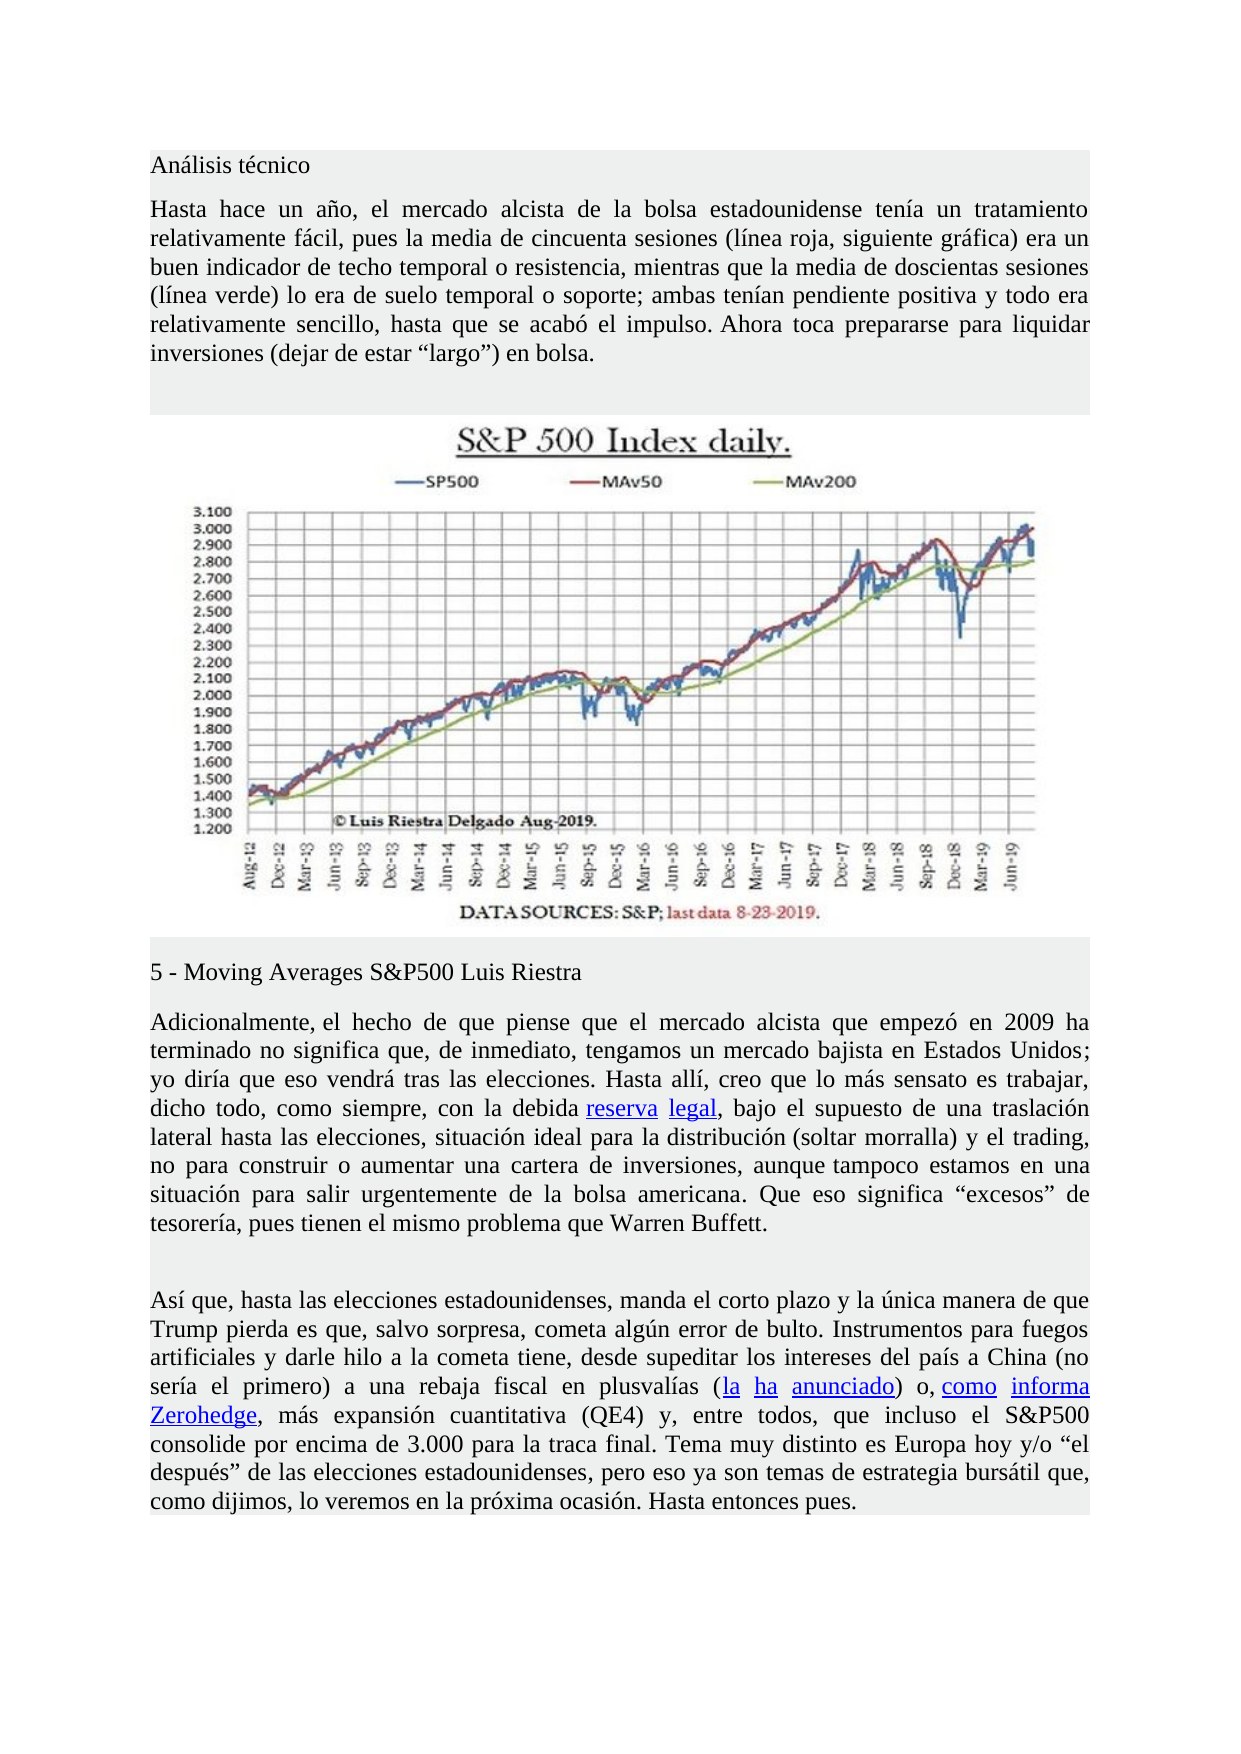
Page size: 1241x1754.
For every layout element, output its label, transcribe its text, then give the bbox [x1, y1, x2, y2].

text 5 - Moving Averages S&P500 Luis Riestra [150, 957, 1090, 986]
text Así que, hasta las elecciones estadounidenses, manda el corto plazo y la única manera de que Trump pierda es que, salvo sorpresa, cometa algún error de bulto. Instrumentos para fuegos artificiales y darle hilo a la cometa tiene, desde supeditar los intereses del país a China (no sería el primero) a una rebaja fiscal en plusvalías (la ha anunciado) o, como informa Zerohedge, más expansión cuantitativa (QE4) y, entre todos, que incluso el S&P500 consolide por encima de 3.000 para la traca final. Tema muy distinto es Europa hoy y/o “el después” de las elecciones estadounidenses, pero eso ya son temas de estrategia bursátil que, como dijimos, lo veremos en la próxima ocasión. Hasta entonces pues. [150, 1285, 1090, 1515]
text Adicionalmente, el hecho de que piense que el mercado alcista que empezó en 2009 ha terminado no significa que, de inmediato, tengamos un mercado bajista en Estados Unidos; yo diría que eso vendrá tras las elecciones. Hasta allí, creo que lo más sensato es trabajar, dicho todo, como siempre, con la debida reserva legal, bajo el supuesto de una traslación lateral hasta las elecciones, situación ideal para la distribución (soltar morralla) y el trading, no para construir o aumentar una cartera de inversiones, aunque tampoco estamos en una situación para salir urgentemente de la bolsa americana. Que eso significa “excesos” de tesorería, pues tienen el mismo problema que Warren Buffett. [150, 1007, 1090, 1237]
subtitle Análisis técnico [150, 150, 1090, 179]
picture [150, 415, 1098, 937]
text Hasta hace un año, el mercado alcista de la bolsa estadounidense tenía un tratamiento relativamente fácil, pues la media de cincuenta sesiones (línea roja, siguiente gráfica) era un buen indicador de techo temporal o resistencia, mientras que la media de doscientas sesiones (línea verde) lo era de suelo temporal o soporte; ambas tenían pendiente positiva y todo era relativamente sencillo, hasta que se acabó el impulso. Ahora toca prepararse para liquidar inversiones (dejar de estar “largo”) en bolsa. [150, 194, 1090, 367]
